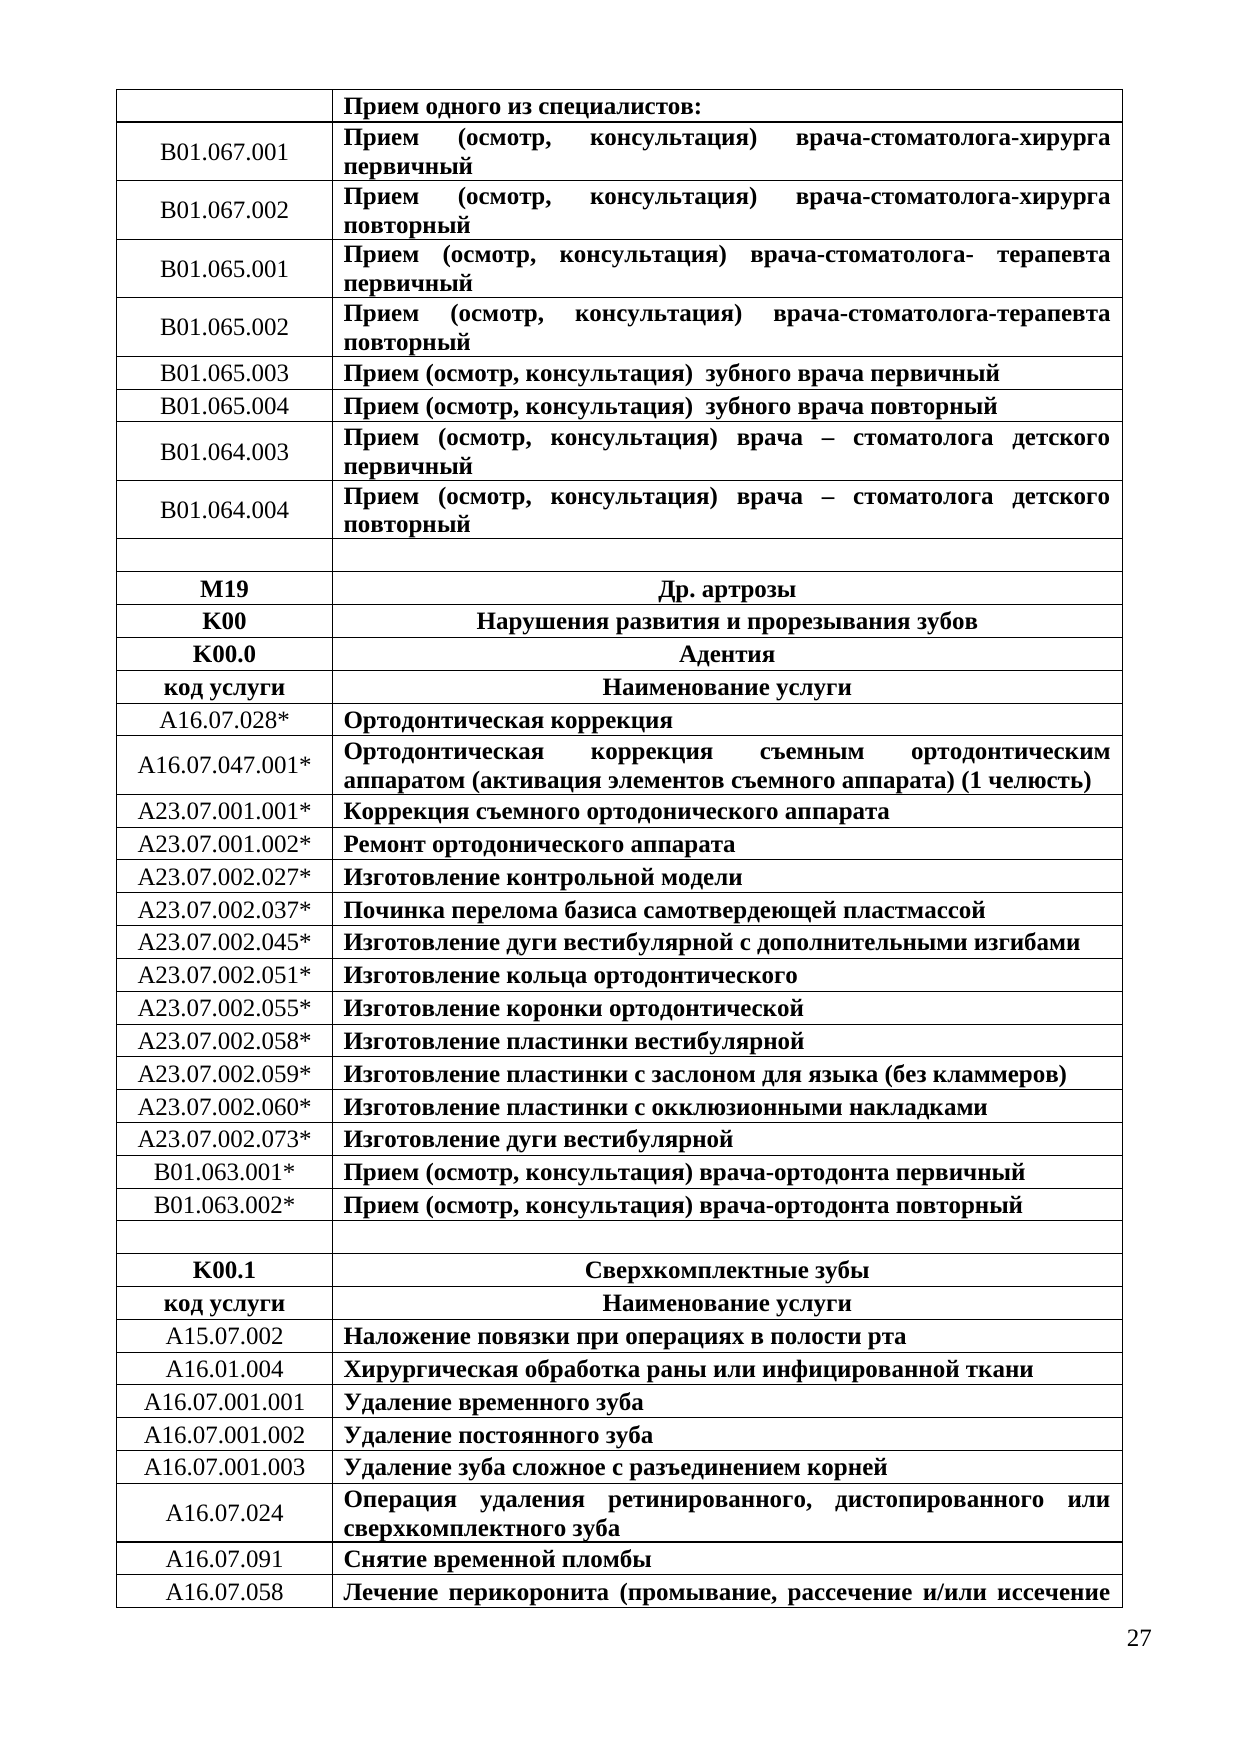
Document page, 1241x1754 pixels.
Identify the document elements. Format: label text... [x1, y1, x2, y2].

table_cell Хирургическая обработка раны или инфицированной ткани [333, 1353, 1122, 1384]
table_cell A15.07.002 [117, 1320, 332, 1352]
table_cell B01.067.002 [117, 181, 332, 238]
table_cell B01.063.002* [117, 1189, 332, 1220]
table_cell [117, 539, 332, 571]
table_cell Снятие временной пломбы [333, 1543, 1122, 1574]
table_cell A23.07.001.001* [117, 795, 332, 827]
table_cell B01.064.004 [117, 481, 332, 538]
table_cell A23.07.002.027* [117, 860, 332, 892]
table_cell Прием (осмотр, консультация) врача-стоматолога- терапевта первичный [333, 240, 1122, 297]
table_cell A16.07.028* [117, 704, 332, 735]
table_cell Прием (осмотр, консультация) зубного врача повторный [333, 390, 1122, 421]
table_cell Прием (осмотр, консультация) зубного врача первичный [333, 357, 1122, 388]
table_cell Изготовление коронки ортодонтической [333, 992, 1122, 1023]
table_cell Прием (осмотр, консультация) врача-стоматолога-терапевта повторный [333, 298, 1122, 356]
table_cell Изготовление дуги вестибулярной [333, 1123, 1122, 1155]
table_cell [333, 1575, 1122, 1607]
table_cell B01.064.003 [117, 422, 332, 480]
table_cell Изготовление дуги вестибулярной с дополнительными изгибами [333, 926, 1122, 958]
table_cell A23.07.002.045* [117, 926, 332, 958]
table_cell B01.065.003 [117, 357, 332, 388]
table_cell A23.07.002.051* [117, 959, 332, 991]
table_cell Изготовление пластинки вестибулярной [333, 1025, 1122, 1056]
table_cell Изготовление контрольной модели [333, 860, 1122, 892]
table_cell Коррекция съемного ортодонического аппарата [333, 795, 1122, 827]
table_cell [117, 1221, 332, 1253]
table_cell Удаление постоянного зуба [333, 1418, 1122, 1450]
table_cell Др. артрозы [333, 572, 1122, 604]
table_cell K00.0 [117, 638, 332, 669]
table_cell Операция удаления ретинированного, дистопированного или сверхкомплектного зуба [333, 1484, 1122, 1541]
table_cell B01.063.001* [117, 1156, 332, 1187]
table_cell Ремонт ортодонического аппарата [333, 828, 1122, 859]
table_cell A16.07.091 [117, 1543, 332, 1574]
table_cell [333, 1221, 1122, 1253]
table_cell [333, 539, 1122, 571]
table_cell Наименование услуги [333, 1287, 1122, 1319]
table_cell Изготовление кольца ортодонтического [333, 959, 1122, 991]
table_cell K00.1 [117, 1254, 332, 1286]
table_cell A16.07.024 [117, 1484, 332, 1541]
table_cell A23.07.002.037* [117, 893, 332, 925]
table_cell B01.065.004 [117, 390, 332, 421]
table_cell A16.07.058 [117, 1575, 332, 1607]
table_cell Прием одного из специалистов: [333, 90, 1122, 121]
table_cell Изготовление пластинки с окклюзионными накладками [333, 1090, 1122, 1122]
table_cell K00 [117, 605, 332, 637]
table_cell Прием (осмотр, консультация) врача-ортодонта первичный [333, 1156, 1122, 1187]
table_cell A16.07.001.001 [117, 1385, 332, 1417]
table_cell код услуги [117, 671, 332, 702]
table_cell A16.07.001.003 [117, 1451, 332, 1483]
table_cell Прием (осмотр, консультация) врача-стоматолога-хирурга первичный [333, 123, 1122, 180]
table_cell A23.07.002.058* [117, 1025, 332, 1056]
table_cell M19 [117, 572, 332, 604]
table_cell Прием (осмотр, консультация) врача – стоматолога детского первичный [333, 422, 1122, 480]
table_cell Починка перелома базиса самотвердеющей пластмассой [333, 893, 1122, 925]
table_cell A23.07.002.055* [117, 992, 332, 1023]
table_cell A23.07.001.002* [117, 828, 332, 859]
table_cell Нарушения развития и прорезывания зубов [333, 605, 1122, 637]
table_cell Прием (осмотр, консультация) врача – стоматолога детского повторный [333, 481, 1122, 538]
table_cell A23.07.002.059* [117, 1057, 332, 1089]
table_cell Прием (осмотр, консультация) врача-стоматолога-хирурга повторный [333, 181, 1122, 238]
table_cell Ортодонтическая коррекция съемным ортодонтическим аппаратом (активация элементов съемного аппарата) (1 челюсть) [333, 736, 1122, 794]
table_cell B01.067.001 [117, 123, 332, 180]
table_cell Наименование услуги [333, 671, 1122, 702]
table_cell Адентия [333, 638, 1122, 669]
table_cell код услуги [117, 1287, 332, 1319]
table_cell Ортодонтическая коррекция [333, 704, 1122, 735]
table_cell Изготовление пластинки с заслоном для языка (без кламмеров) [333, 1057, 1122, 1089]
table_cell A23.07.002.073* [117, 1123, 332, 1155]
table_cell Сверхкомплектные зубы [333, 1254, 1122, 1286]
table_cell A16.01.004 [117, 1353, 332, 1384]
table_cell Удаление временного зуба [333, 1385, 1122, 1417]
table_cell A16.07.047.001* [117, 736, 332, 794]
table_cell Наложение повязки при операциях в полости рта [333, 1320, 1122, 1352]
table_cell A23.07.002.060* [117, 1090, 332, 1122]
table_cell [117, 90, 332, 121]
table_cell Прием (осмотр, консультация) врача-ортодонта повторный [333, 1189, 1122, 1220]
table_cell B01.065.001 [117, 240, 332, 297]
table_cell Удаление зуба сложное с разъединением корней [333, 1451, 1122, 1483]
table_cell B01.065.002 [117, 298, 332, 356]
table_cell A16.07.001.002 [117, 1418, 332, 1450]
